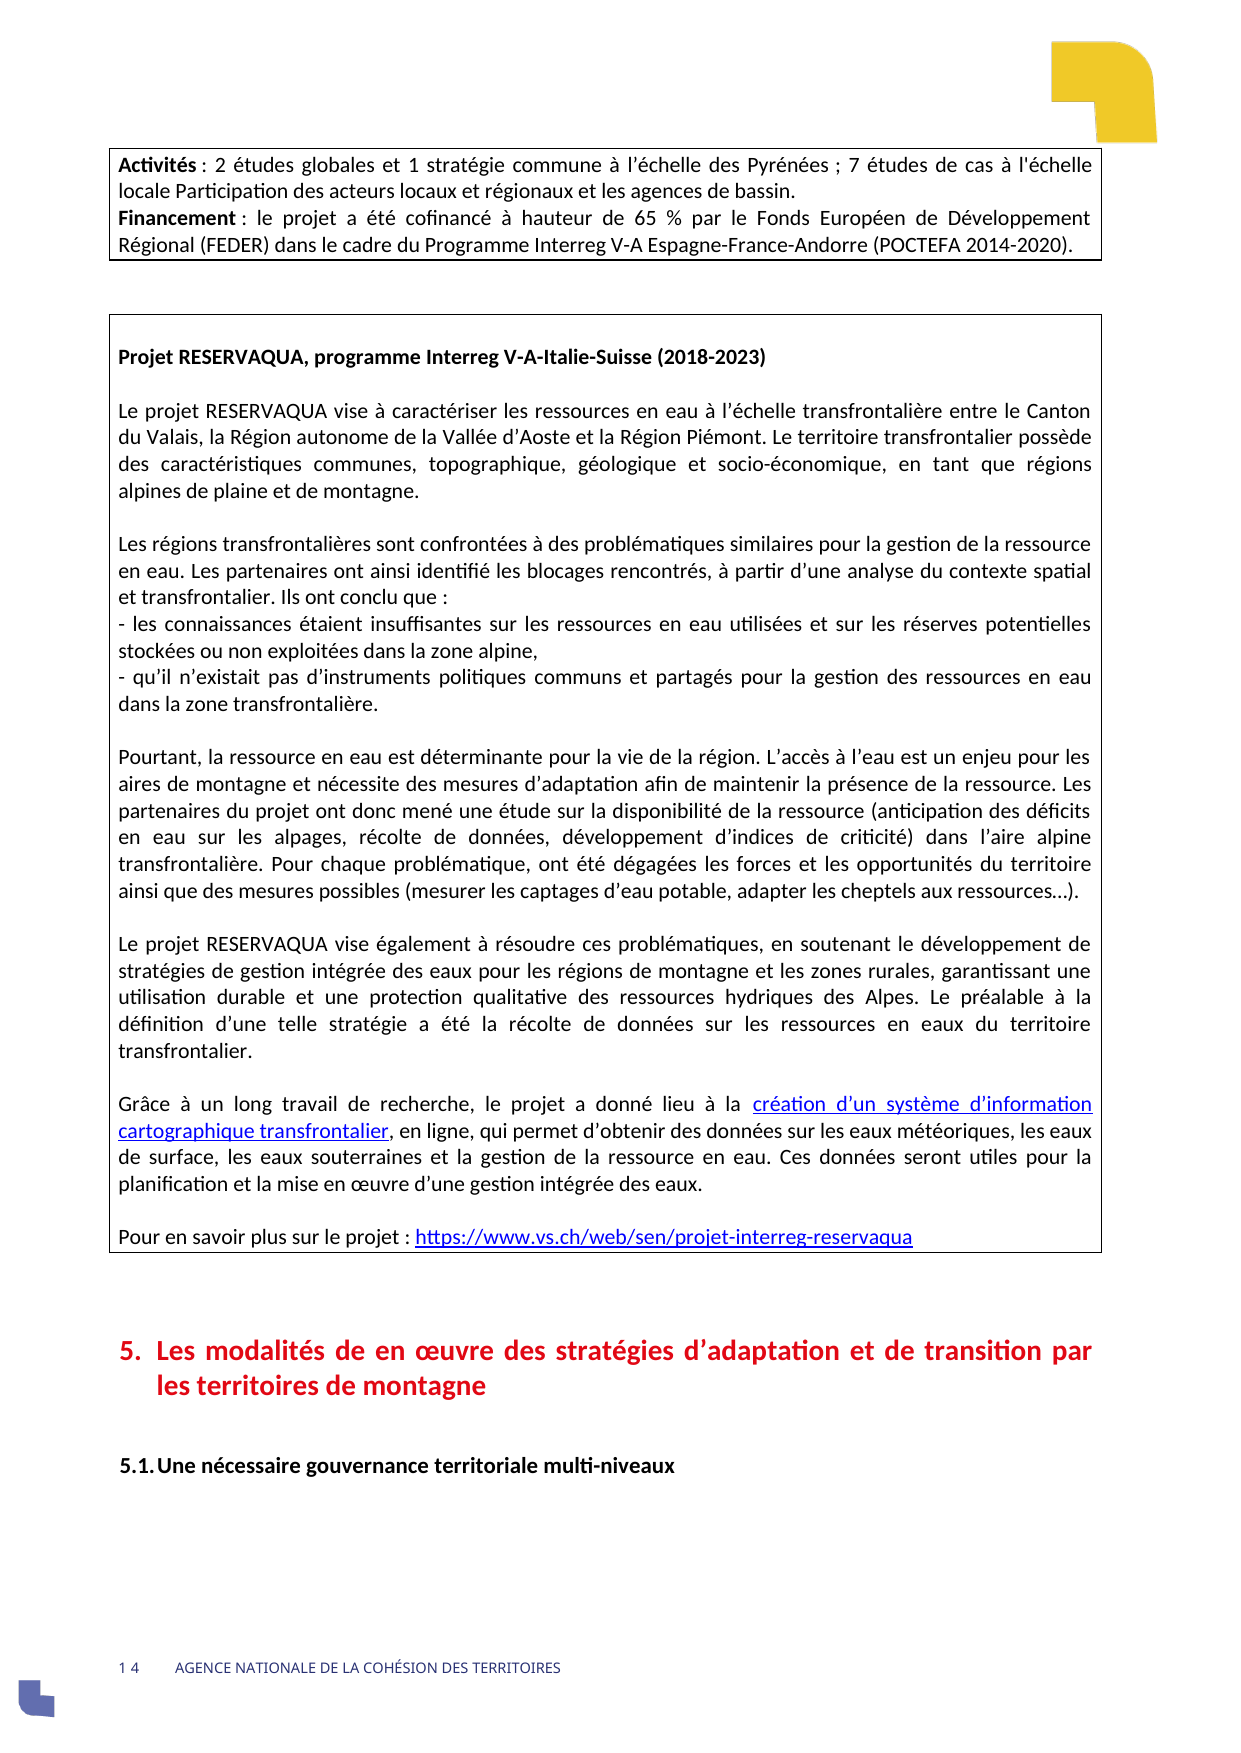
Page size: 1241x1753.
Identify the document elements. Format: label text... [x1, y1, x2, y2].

text Financement : le projet a été cofinancé à hauteur de 65 % par le Fonds Européen de Développement Régional (FEDER) dans le cadre du Programme Interreg V-A Espagne-France-Andorre (POCTEFA 2014-2020). [110, 201, 1101, 259]
subtitle Une nécessaire gouvernance territoriale multi-niveaux [119, 1451, 1092, 1479]
text Pour en savoir plus sur le projet : https://www.vs.ch/web/sen/projet-interreg-reservaqua [110, 1220, 1101, 1252]
text - qu’il n’existait pas d’instruments politiques communs et partagés pour la gestion des ressources en eau dans la zone transfrontalière. [118, 663, 1092, 717]
subtitle Les modalités de en œuvre des stratégies d’adaptation et de transition par les territoires de montagne [119, 1332, 1092, 1403]
text - les connaissances étaient insuffisantes sur les ressources en eau utilisées et sur les réserves potentielles stockées ou non exploitées dans la zone alpine, [118, 610, 1092, 663]
text Activités : 2 études globales et 1 stratégie commune à l’échelle des Pyrénées ; 7 études de cas à l'échelle locale Participation des acteurs locaux et régionaux et les agences de bassin. [110, 149, 1101, 201]
text Pourtant, la ressource en eau est déterminante pour la vie de la région. L’accès à l’eau est un enjeu pour les aires de montagne et nécessite des mesures d’adaptation afin de maintenir la présence de la ressource. Les partenaires du projet ont donc mené une étude sur la disponibilité de la ressource (anticipation des déficits en eau sur les alpages, récolte de données, développement d’indices de criticité) dans l’aire alpine transfrontalière. Pour chaque problématique, ont été dégagées les forces et les opportunités du territoire ainsi que des mesures possibles (mesurer les captages d’eau potable, adapter les cheptels aux ressources…). [118, 717, 1092, 903]
picture [1031, 29, 1180, 158]
text Le projet RESERVAQUA vise à caractériser les ressources en eau à l’échelle transfrontalière entre le Canton du Valais, la Région autonome de la Vallée d’Aoste et la Région Piémont. Le territoire transfrontalier possède des caractéristiques communes, topographique, géologique et socio-économique, en tant que régions alpines de plaine et de montagne. [118, 397, 1092, 503]
text Le projet RESERVAQUA vise également à résoudre ces problématiques, en soutenant le développement de stratégies de gestion intégrée des eaux pour les régions de montagne et les zones rurales, garantissant une utilisation durable et une protection qualitative des ressources hydriques des Alpes. Le préalable à la définition d’une telle stratégie a été la récolte de données sur les ressources en eaux du territoire transfrontalier. [118, 930, 1092, 1063]
text Grâce à un long travail de recherche, le projet a donné lieu à la création d’un système d’information cartographique transfrontalier, en ligne, qui permet d’obtenir des données sur les eaux météoriques, les eaux de surface, les eaux souterraines et la gestion de la ressource en eau. Ces données seront utiles pour la planification et la mise en œuvre d’une gestion intégrée des eaux. [118, 1090, 1092, 1197]
text Projet RESERVAQUA, programme Interreg V-A-Italie-Suisse (2018-2023) [118, 343, 1092, 370]
picture [7, 1671, 64, 1726]
text Les régions transfrontalières sont confrontées à des problématiques similaires pour la gestion de la ressource en eau. Les partenaires ont ainsi identifié les blocages rencontrés, à partir d’une analyse du contexte spatial et transfrontalier. Ils ont conclu que : [118, 530, 1092, 610]
